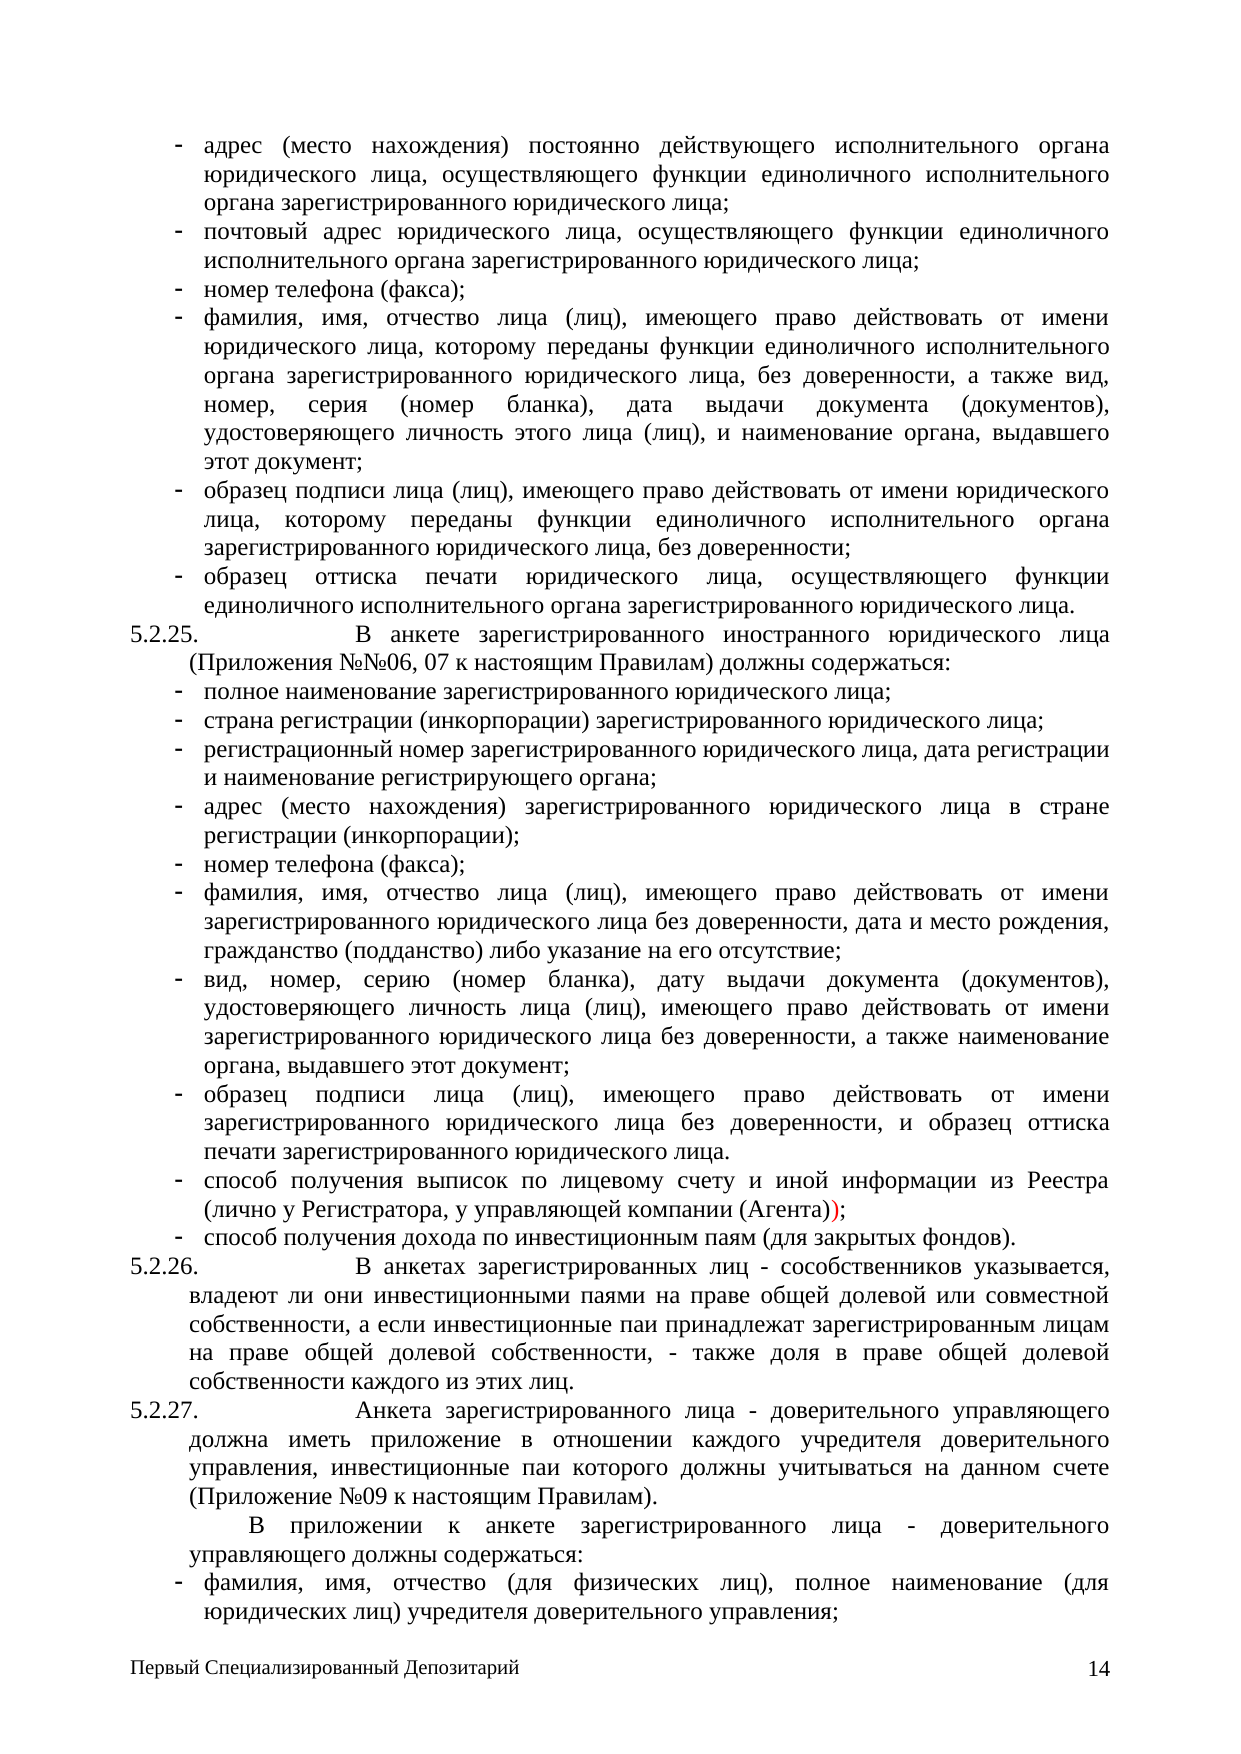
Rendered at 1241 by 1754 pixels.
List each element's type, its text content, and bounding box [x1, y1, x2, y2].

list полное наименование зарегистрированного юридического лица; [174, 676, 1110, 705]
list способ получения дохода по инвестиционным паям (для закрытых фондов). [174, 1222, 1110, 1251]
list фамилия, имя, отчество лица (лиц), имеющего право действовать от имени зарегистрированного юридического лица без доверенности, дата и место рождения, гражданство (подданство) либо указание на его отсутствие; [174, 877, 1110, 964]
list регистрационный номер зарегистрированного юридического лица, дата регистрации и наименование регистрирующего органа; [174, 734, 1110, 791]
list вид, номер, серию (номер бланка), дату выдачи документа (документов), удостоверяющего личность лица (лиц), имеющего право действовать от имени зарегистрированного юридического лица без доверенности, а также наименование органа, выдавшего этот документ; [174, 964, 1110, 1079]
list номер телефона (факса); [174, 274, 1110, 302]
list В анкете зарегистрированного иностранного юридического лица (Приложения №№06, 07 к настоящим Правилам) должны содержаться: [130, 619, 1110, 676]
list страна регистрации (инкорпорации) зарегистрированного юридического лица; [174, 705, 1110, 734]
list фамилия, имя, отчество лица (лиц), имеющего право действовать от имени юридического лица, которому переданы функции единоличного исполнительного органа зарегистрированного юридического лица, без доверенности, а также вид, номер, серия (номер бланка), дата выдачи документа (документов), удостоверяющего личность этого лица (лиц), и наименование органа, выдавшего этот документ; [174, 302, 1110, 475]
text В приложении к анкете зарегистрированного лица - доверительного управляющего должны содержаться: [189, 1510, 1110, 1567]
list способ получения выписок по лицевому счету и иной информации из Реестра (лично у Регистратора, у управляющей компании (Агента)); [174, 1165, 1110, 1222]
list адрес (место нахождения) зарегистрированного юридического лица в стране регистрации (инкорпорации); [174, 791, 1110, 849]
list Анкета зарегистрированного лица - доверительного управляющего должна иметь приложение в отношении каждого учредителя доверительного управления, инвестиционные паи которого должны учитываться на данном счете (Приложение №09 к настоящим Правилам). [130, 1395, 1110, 1510]
list образец оттиска печати юридического лица, осуществляющего функции единоличного исполнительного органа зарегистрированного юридического лица. [174, 561, 1110, 619]
list образец подписи лица (лиц), имеющего право действовать от имени юридического лица, которому переданы функции единоличного исполнительного органа зарегистрированного юридического лица, без доверенности; [174, 475, 1110, 561]
list номер телефона (факса); [174, 849, 1110, 877]
list В анкетах зарегистрированных лиц - сособственников указывается, владеют ли они инвестиционными паями на праве общей долевой или совместной собственности, а если инвестиционные паи принадлежат зарегистрированным лицам на праве общей долевой собственности, - также доля в праве общей долевой собственности каждого из этих лиц. [130, 1251, 1110, 1395]
list адрес (место нахождения) постоянно действующего исполнительного органа юридического лица, осуществляющего функции единоличного исполнительного органа зарегистрированного юридического лица; [174, 130, 1110, 216]
list почтовый адрес юридического лица, осуществляющего функции единоличного исполнительного органа зарегистрированного юридического лица; [174, 216, 1110, 274]
list фамилия, имя, отчество (для физических лиц), полное наименование (для юридических лиц) учредителя доверительного управления; [174, 1567, 1110, 1625]
list образец подписи лица (лиц), имеющего право действовать от имени зарегистрированного юридического лица без доверенности, и образец оттиска печати зарегистрированного юридического лица. [174, 1079, 1110, 1165]
